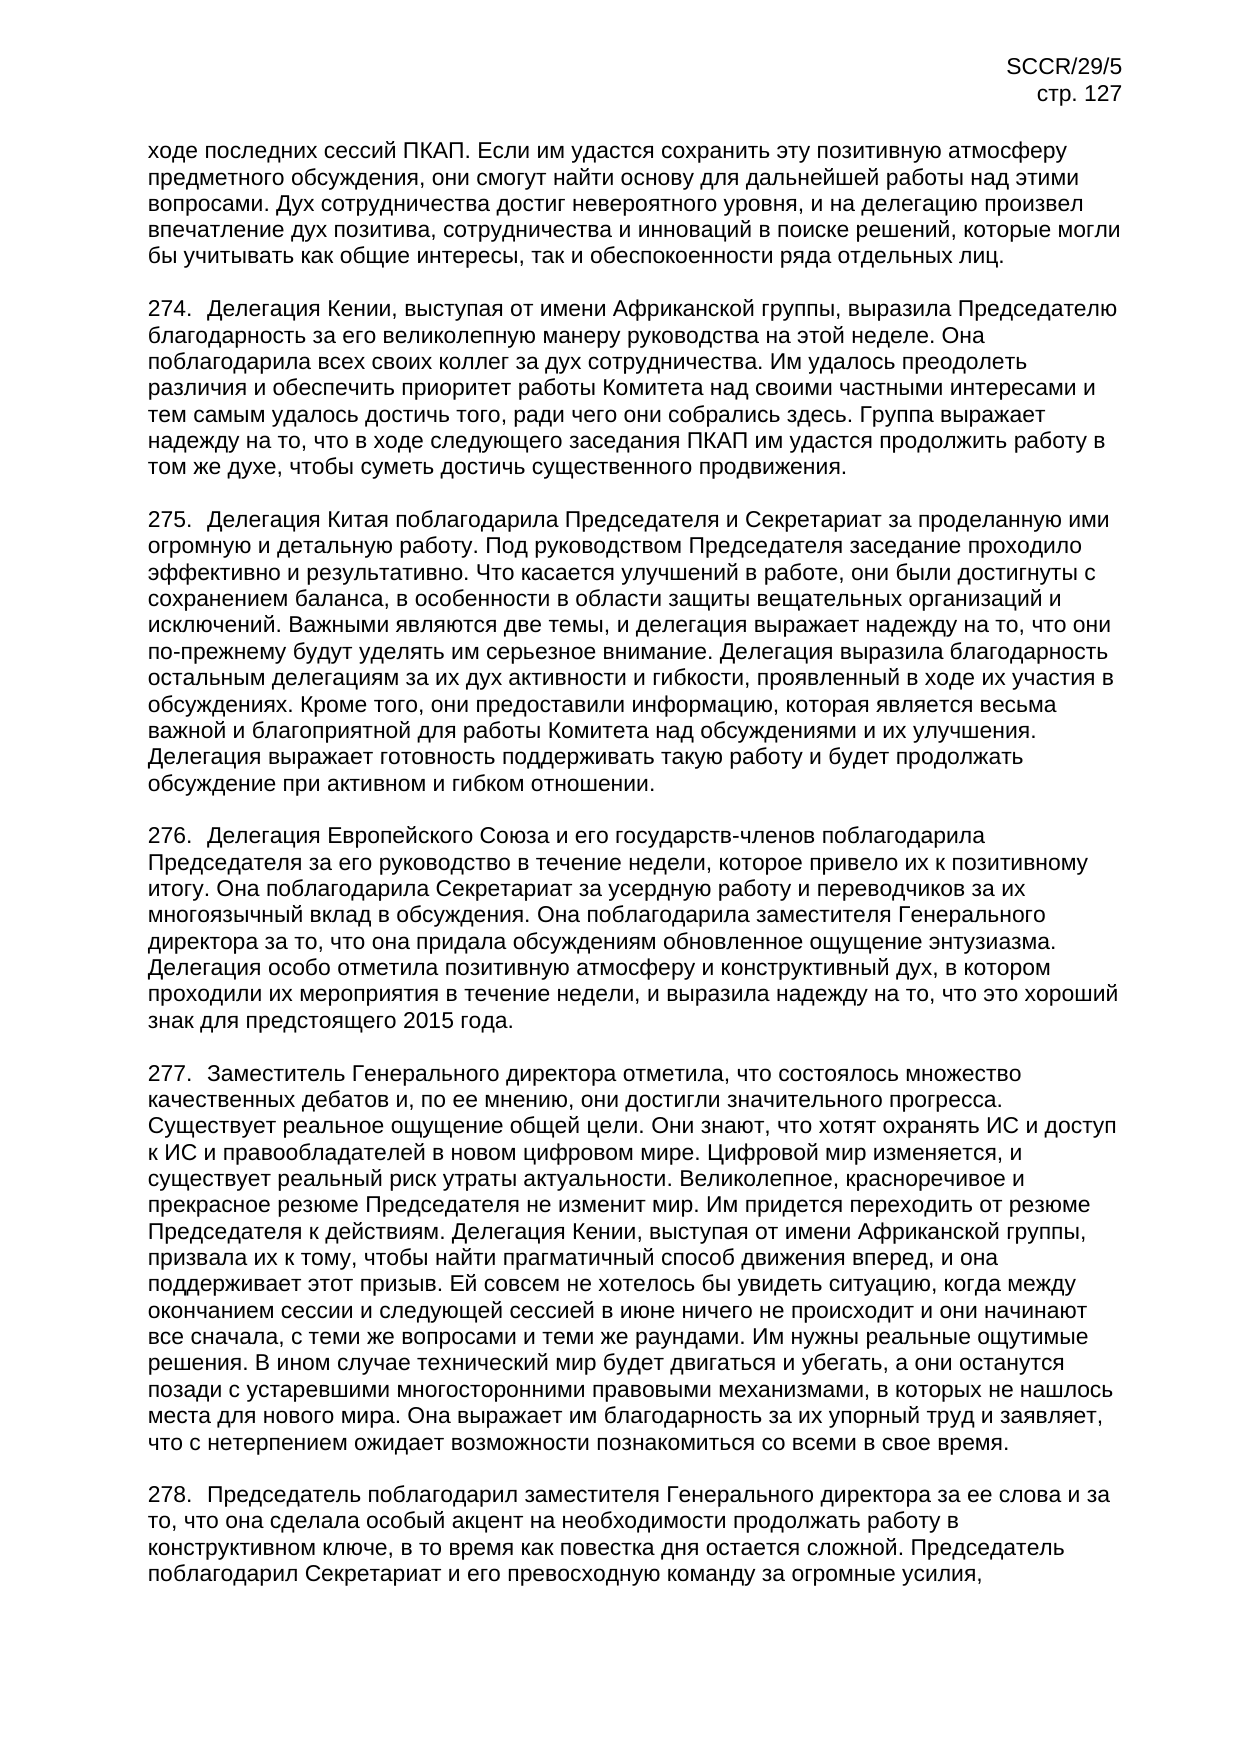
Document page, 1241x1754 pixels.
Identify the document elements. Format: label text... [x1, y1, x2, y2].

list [148, 137, 1122, 269]
list Делегация Китая поблагодарила Председателя и Секретариат за проделанную ими огромную и детальную работу. Под руководством Председателя заседание проходило эффективно и результативно. Что касается улучшений в работе, они были достигнуты с сохранением баланса, в особенности в области защиты вещательных организаций и исключений. Важными являются две темы, и делегация выражает надежду на то, что они по-прежнему будут уделять им серьезное внимание. Делегация выразила благодарность остальным делегациям за их дух активности и гибкости, проявленный в ходе их участия в обсуждениях. Кроме того, они предоставили информацию, которая является весьма важной и благоприятной для работы Комитета над обсуждениями и их улучшения. Делегация выражает готовность поддерживать такую работу и будет продолжать обсуждение при активном и гибком отношении. [148, 506, 1122, 796]
list Делегация Кении, выступая от имени Африканской группы, выразила Председателю благодарность за его великолепную манеру руководства на этой неделе. Она поблагодарила всех своих коллег за дух сотрудничества. Им удалось преодолеть различия и обеспечить приоритет работы Комитета над своими частными интересами и тем самым удалось достичь того, ради чего они собрались здесь. Группа выражает надежду на то, что в ходе следующего заседания ПКАП им удастся продолжить работу в том же духе, чтобы суметь достичь существенного продвижения. [148, 295, 1122, 480]
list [148, 1481, 1122, 1587]
list Делегация Европейского Союза и его государств-членов поблагодарила Председателя за его руководство в течение недели, которое привело их к позитивному итогу. Она поблагодарила Секретариат за усердную работу и переводчиков за их многоязычный вклад в обсуждения. Она поблагодарила заместителя Генерального директора за то, что она придала обсуждениям обновленное ощущение энтузиазма. Делегация особо отметила позитивную атмосферу и конструктивный дух, в котором проходили их мероприятия в течение недели, и выразила надежду на то, что это хороший знак для предстоящего 2015 года. [148, 822, 1122, 1033]
list Заместитель Генерального директора отметила, что состоялось множество качественных дебатов и, по ее мнению, они достигли значительного прогресса. Существует реальное ощущение общей цели. Они знают, что хотят охранять ИС и доступ к ИС и правообладателей в новом цифровом мире. Цифровой мир изменяется, и существует реальный риск утраты актуальности. Великолепное, красноречивое и прекрасное резюме Председателя не изменит мир. Им придется переходить от резюме Председателя к действиям. Делегация Кении, выступая от имени Африканской группы, призвала их к тому, чтобы найти прагматичный способ движения вперед, и она поддерживает этот призыв. Ей совсем не хотелось бы увидеть ситуацию, когда между окончанием сессии и следующей сессией в июне ничего не происходит и они начинают все сначала, с теми же вопросами и теми же раундами. Им нужны реальные ощутимые решения. В ином случае технический мир будет двигаться и убегать, а они останутся позади с устаревшими многосторонними правовыми механизмами, в которых не нашлось места для нового мира. Она выражает им благодарность за их упорный труд и заявляет, что с нетерпением ожидает возможности познакомиться со всеми в свое время. [148, 1059, 1122, 1455]
